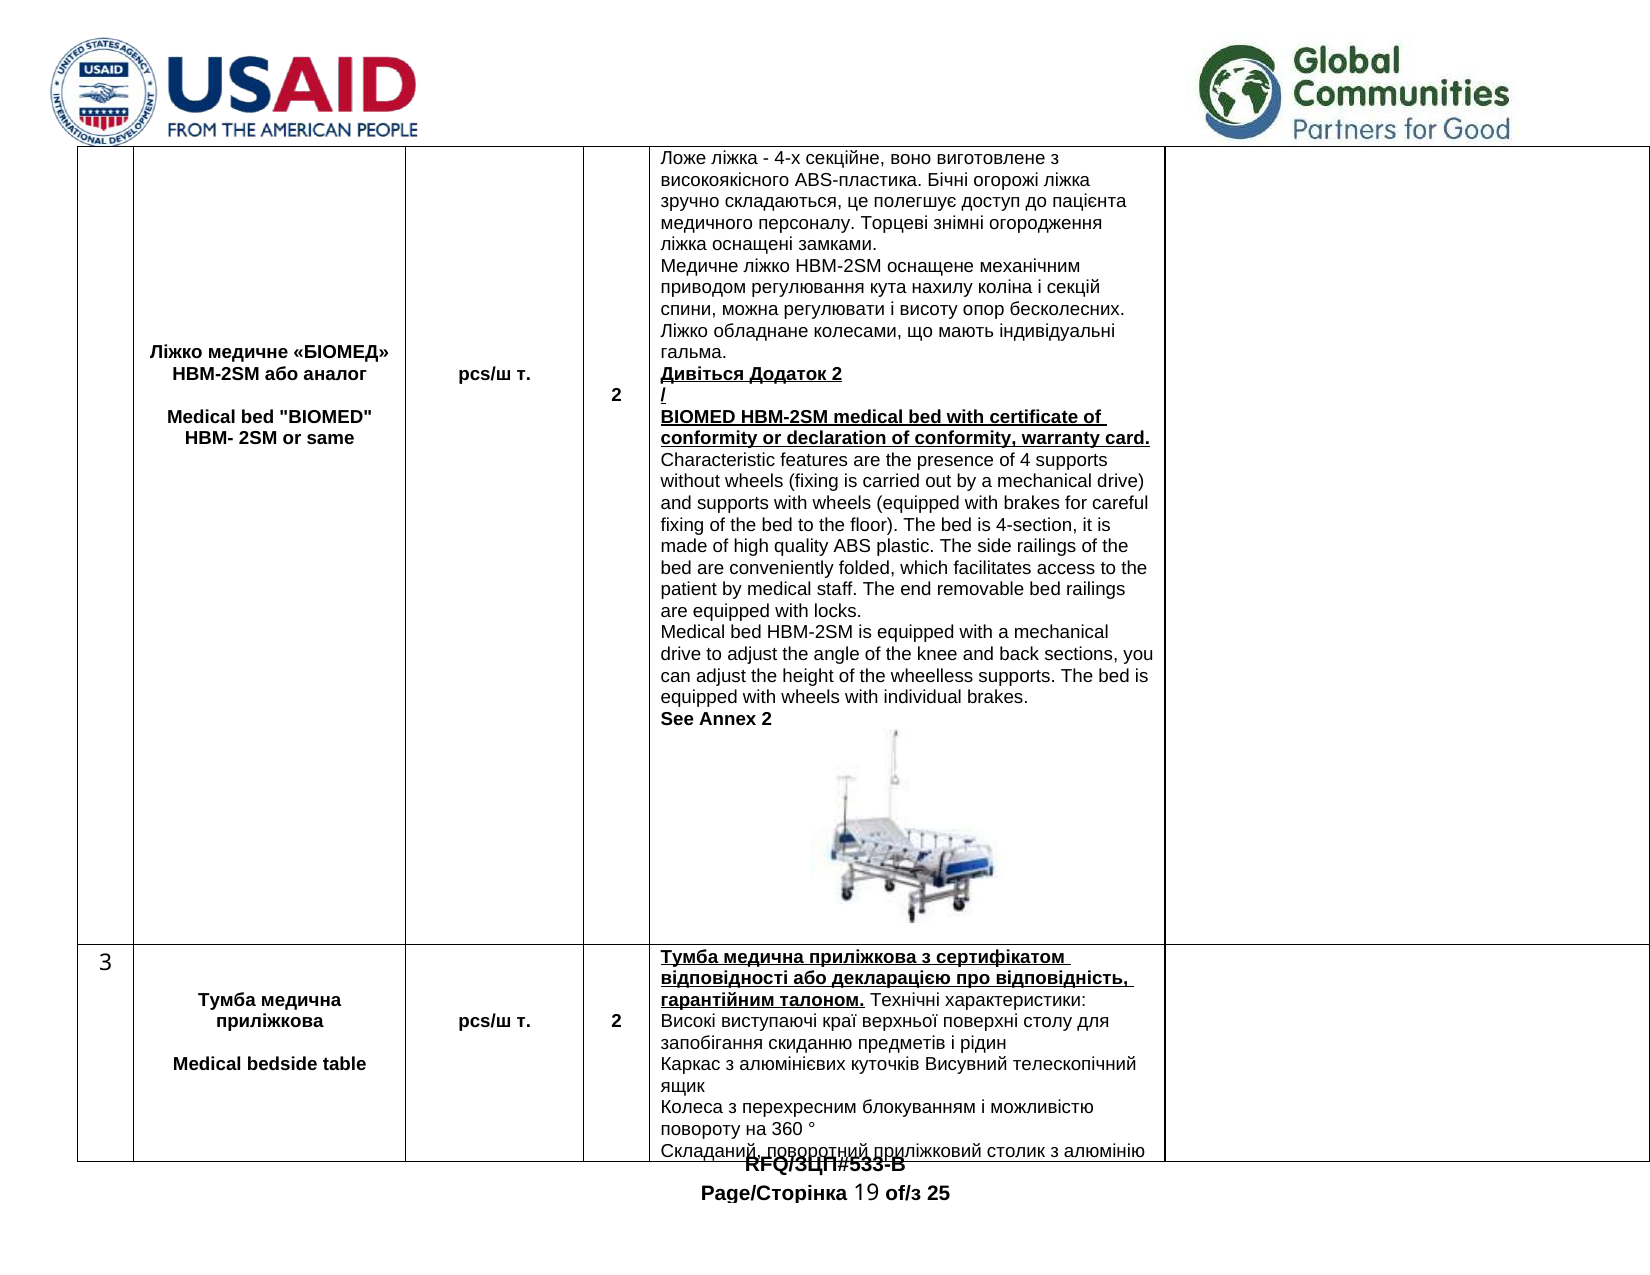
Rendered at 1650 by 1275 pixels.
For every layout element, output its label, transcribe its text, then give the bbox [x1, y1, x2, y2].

table_cell [1166, 147, 1649, 944]
table_cell pcs/ш т. [406, 147, 583, 944]
table_cell 2 [584, 147, 649, 944]
table_cell [1166, 945, 1649, 1161]
table_cell 2 [584, 945, 649, 1161]
table_cell Тумба медична приліжкова Medical bedside table [134, 945, 405, 1161]
picture [49, 36, 418, 147]
table_cell 3 [78, 945, 133, 1161]
table_cell Ліжко медичне «БІОМЕД» HBM-2SM або аналог Medical bed "BIOMED" HBM- 2SM or same [134, 147, 405, 944]
picture [1187, 33, 1519, 146]
table_cell pcs/ш т. [406, 945, 583, 1161]
table_cell 2 [78, 147, 133, 944]
picture [810, 729, 1004, 923]
